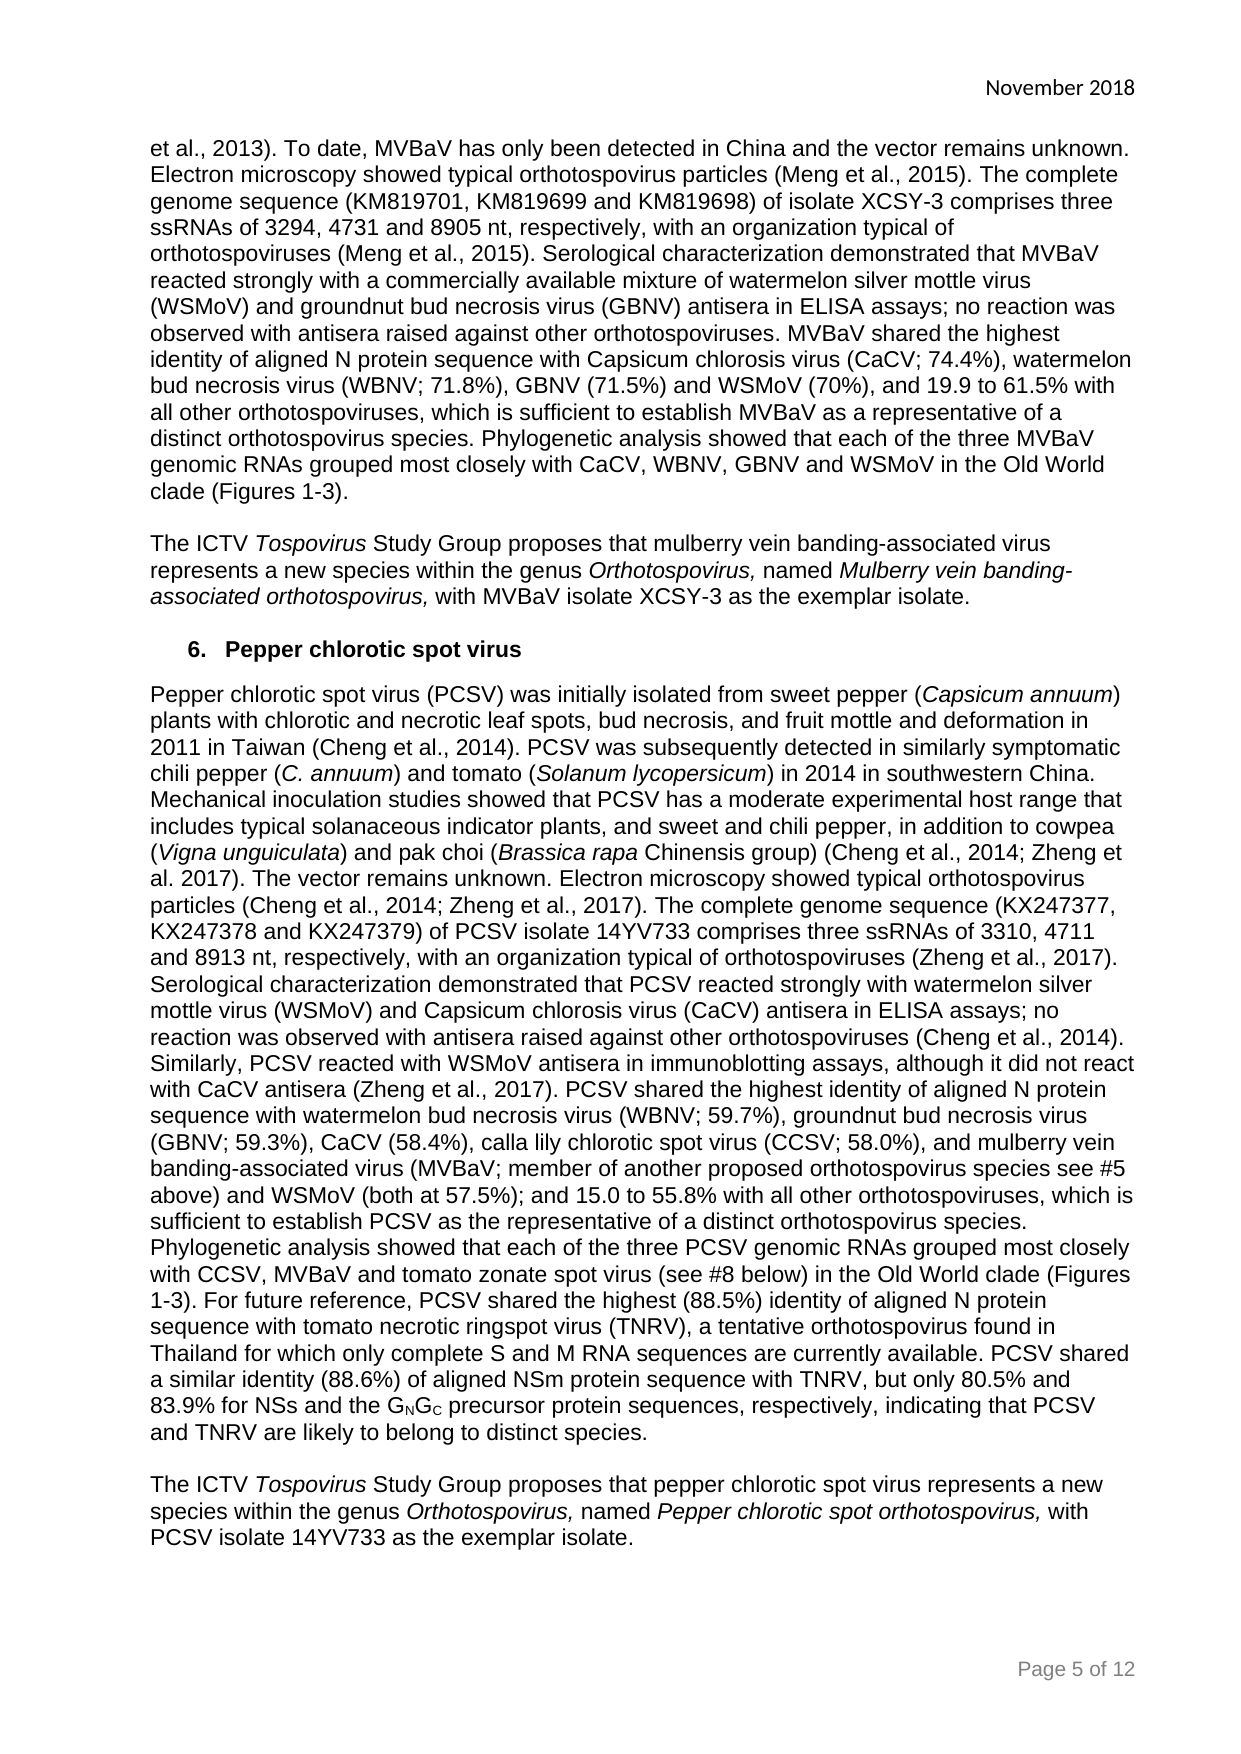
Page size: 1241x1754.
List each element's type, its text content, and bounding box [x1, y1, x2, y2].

text Pepper chlorotic spot virus (PCSV) was initially isolated from sweet pepper (Capsicum annuum) plants with chlorotic and necrotic leaf spots, bud necrosis, and fruit mottle and deformation in 2011 in Taiwan (Cheng et al., 2014). PCSV was subsequently detected in similarly symptomatic chili pepper (C. annuum) and tomato (Solanum lycopersicum) in 2014 in southwestern China. Mechanical inoculation studies showed that PCSV has a moderate experimental host range that includes typical solanaceous indicator plants, and sweet and chili pepper, in addition to cowpea (Vigna unguiculata) and pak choi (Brassica rapa Chinensis group) (Cheng et al., 2014; Zheng et al. 2017). The vector remains unknown. Electron microscopy showed typical orthotospovirus particles (Cheng et al., 2014; Zheng et al., 2017). The complete genome sequence (KX247377, KX247378 and KX247379) of PCSV isolate 14YV733 comprises three ssRNAs of 3310, 4711 and 8913 nt, respectively, with an organization typical of orthotospoviruses (Zheng et al., 2017). Serological characterization demonstrated that PCSV reacted strongly with watermelon silver mottle virus (WSMoV) and Capsicum chlorosis virus (CaCV) antisera in ELISA assays; no reaction was observed with antisera raised against other orthotospoviruses (Cheng et al., 2014). Similarly, PCSV reacted with WSMoV antisera in immunoblotting assays, although it did not react with CaCV antisera (Zheng et al., 2017). PCSV shared the highest identity of aligned N protein sequence with watermelon bud necrosis virus (WBNV; 59.7%), groundnut bud necrosis virus (GBNV; 59.3%), CaCV (58.4%), calla lily chlorotic spot virus (CCSV; 58.0%), and mulberry vein banding-associated virus (MVBaV; member of another proposed orthotospovirus species see #5 above) and WSMoV (both at 57.5%); and 15.0 to 55.8% with all other orthotospoviruses, which is sufficient to establish PCSV as the representative of a distinct orthotospovirus species. Phylogenetic analysis showed that each of the three PCSV genomic RNAs grouped most closely with CCSV, MVBaV and tomato zonate spot virus (see #8 below) in the Old World clade (Figures 1-3). For future reference, PCSV shared the highest (88.5%) identity of aligned N protein sequence with tomato necrotic ringspot virus (TNRV), a tentative orthotospovirus found in Thailand for which only complete S and M RNA sequences are currently available. PCSV shared a similar identity (88.6%) of aligned NSm protein sequence with TNRV, but only 80.5% and 83.9% for NSs and the GNGC precursor protein sequences, respectively, indicating that PCSV and TNRV are likely to belong to distinct species. [150, 681, 1135, 1445]
text The ICTV Tospovirus Study Group proposes that mulberry vein banding-associated virus represents a new species within the genus Orthotospovirus, named Mulberry vein banding-associated orthotospovirus, with MVBaV isolate XCSY-3 as the exemplar isolate. [150, 530, 1135, 609]
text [150, 135, 1135, 504]
list Pepper chlorotic spot virus [187, 636, 1135, 662]
text The ICTV Tospovirus Study Group proposes that pepper chlorotic spot virus represents a new species within the genus Orthotospovirus, named Pepper chlorotic spot orthotospovirus, with PCSV isolate 14YV733 as the exemplar isolate. [150, 1471, 1135, 1551]
